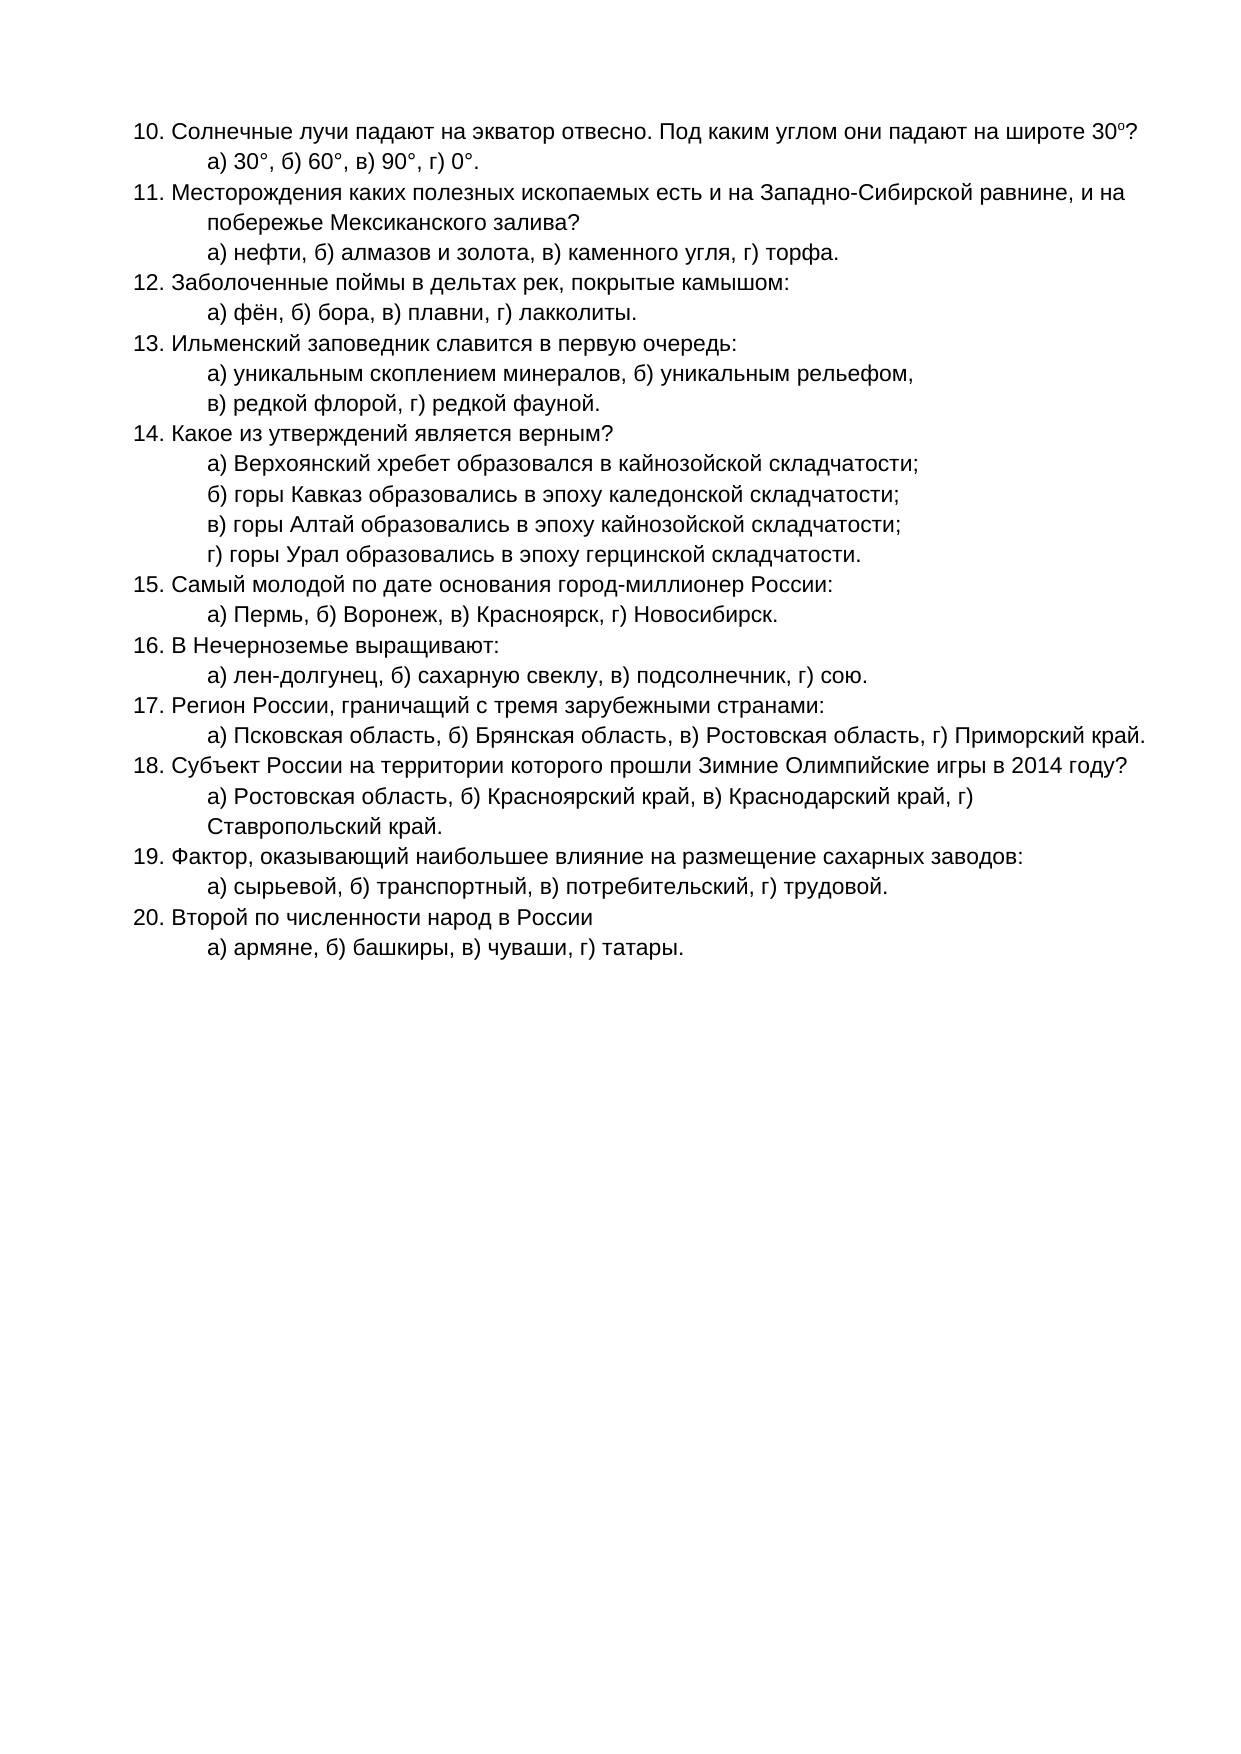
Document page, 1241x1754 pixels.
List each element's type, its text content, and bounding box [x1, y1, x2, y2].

text а) нефти, б) алмазов и золота, в) каменного угля, г) торфа. [207, 239, 1152, 265]
text а) армяне, б) башкиры, в) чуваши, г) татары. [207, 934, 1152, 960]
text б) горы Кавказ образовались в эпоху каледонской складчатости; [207, 481, 1152, 507]
text 12. Заболоченные поймы в дельтах рек, покрытые камышом: [133, 269, 1152, 296]
text а) лен-долгунец, б) сахарную свеклу, в) подсолнечник, г) сою. [207, 662, 1152, 688]
text 10. Солнечные лучи падают на экватор отвесно. Под каким углом они падают на широте 30о? [133, 118, 1152, 144]
text в) горы Алтай образовались в эпоху кайнозойской складчатости; [207, 511, 1152, 537]
text а) 30°, б) 60°, в) 90°, г) 0°. [207, 148, 1152, 175]
text 11. Месторождения каких полезных ископаемых есть и на Западно-Сибирской равнине, и на [133, 178, 1152, 205]
text в) редкой флорой, г) редкой фауной. [207, 390, 1152, 416]
text а) фён, б) бора, в) плавни, г) лакколиты. [207, 299, 1152, 326]
text 16. В Нечерноземье выращивают: [133, 632, 1152, 658]
text 19. Фактор, оказывающий наибольшее влияние на размещение сахарных заводов: [133, 843, 1152, 869]
text 20. Второй по численности народ в России [133, 903, 1152, 930]
text а) сырьевой, б) транспортный, в) потребительский, г) трудовой. [207, 873, 1152, 900]
text а) Пермь, б) Воронеж, в) Красноярск, г) Новосибирск. [207, 601, 1152, 628]
text 13. Ильменский заповедник славится в первую очередь: [133, 329, 1152, 356]
text г) горы Урал образовались в эпоху герцинской складчатости. [207, 541, 1152, 567]
text побережье Мексиканского залива? [207, 209, 1152, 235]
text а) Ростовская область, б) Красноярский край, в) Краснодарский край, г) Ставропольский край. [207, 783, 1152, 839]
text 14. Какое из утверждений является верным? [133, 420, 1152, 447]
text 17. Регион России, граничащий с тремя зарубежными странами: [133, 692, 1152, 718]
text а) Псковская область, б) Брянская область, в) Ростовская область, г) Приморский край. [207, 722, 1152, 749]
text а) Верхоянский хребет образовался в кайнозойской складчатости; [207, 450, 1152, 477]
text а) уникальным скоплением минералов, б) уникальным рельефом, [207, 360, 1152, 386]
text 15. Самый молодой по дате основания город-миллионер России: [133, 571, 1152, 598]
text 18. Субъект России на территории которого прошли Зимние Олимпийские игры в 2014 году? [133, 752, 1152, 779]
